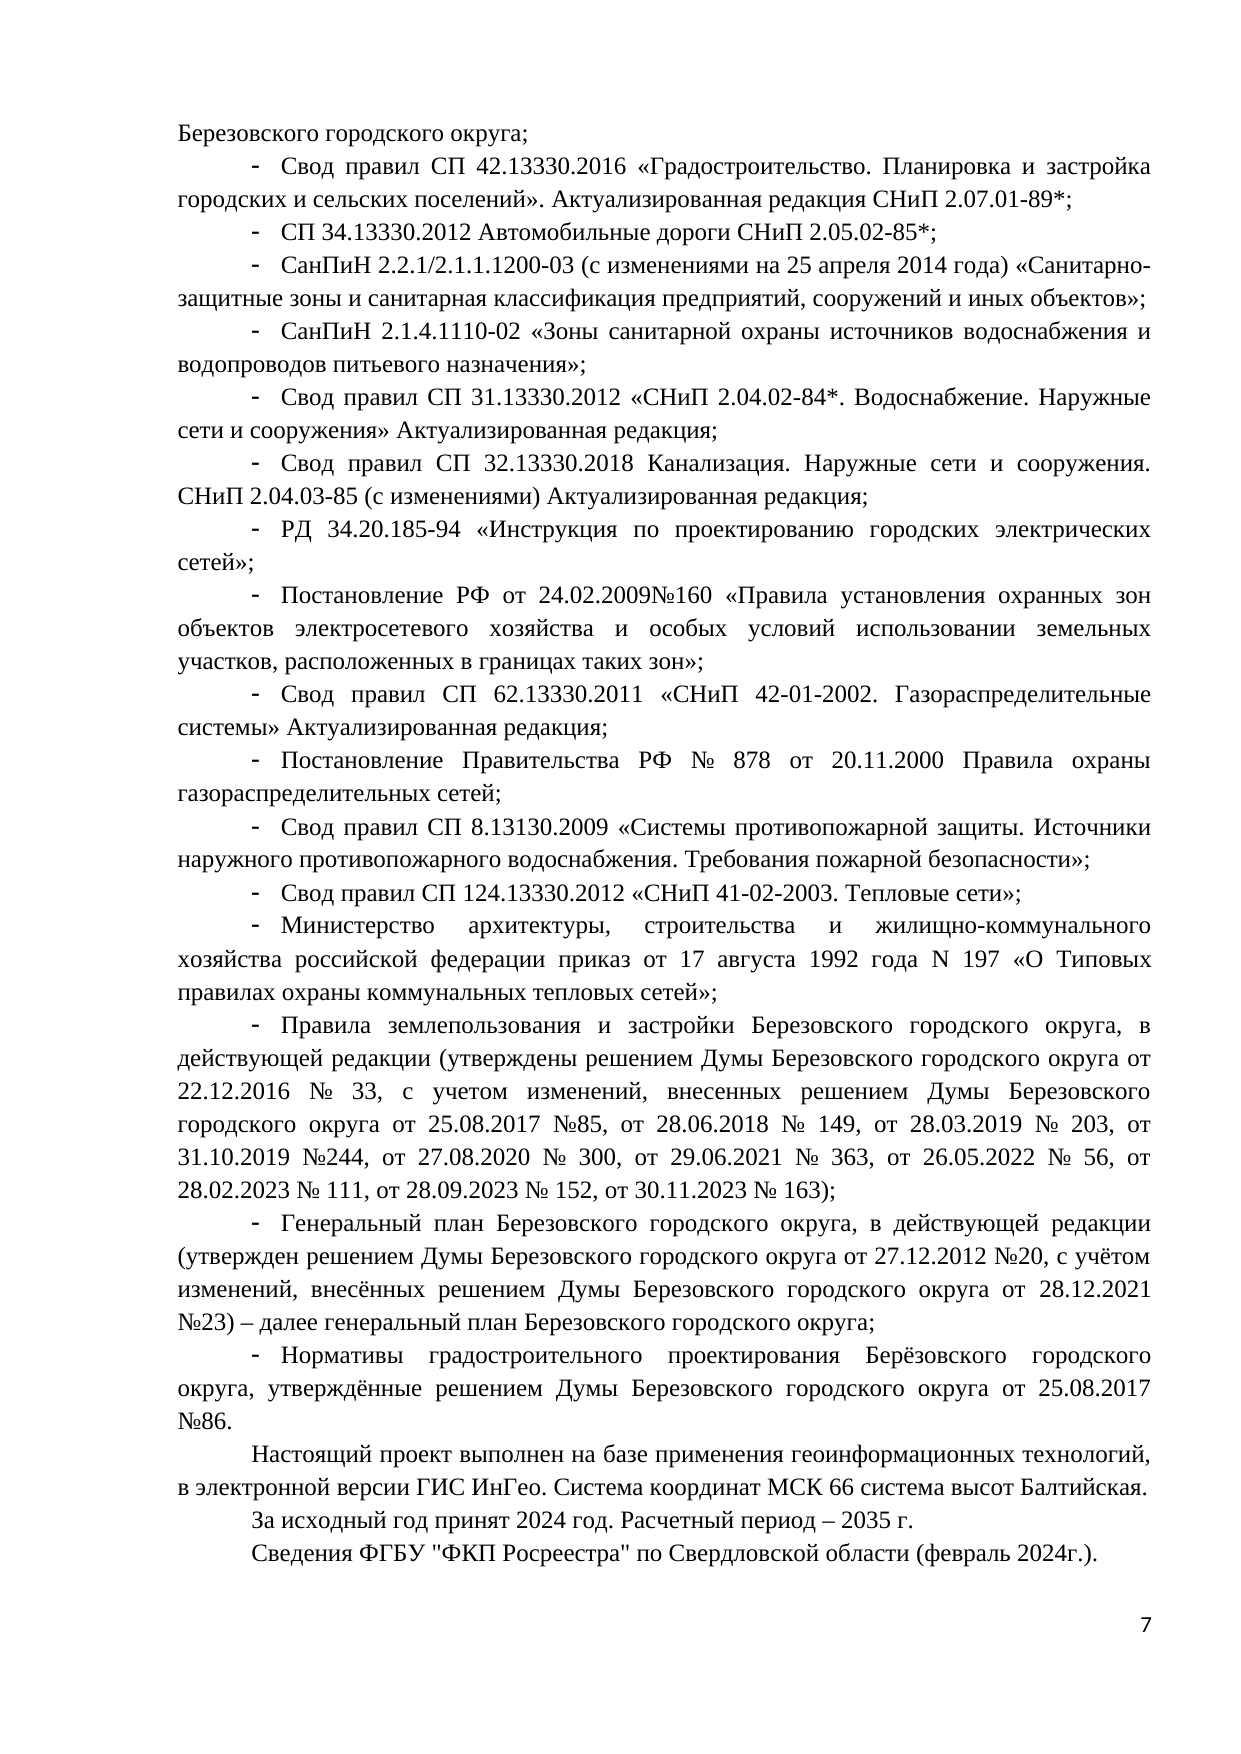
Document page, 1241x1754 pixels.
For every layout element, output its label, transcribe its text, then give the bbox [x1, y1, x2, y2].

list Свод правил СП 31.13330.2012 «СНиП 2.04.02-84*. Водоснабжение. Наружные сети и сооружения» Актуализированная редакция; [177, 382, 1152, 444]
list РД 34.20.185-94 «Инструкция по проектированию городских электрических сетей»; [177, 514, 1152, 576]
text За исходный год принят 2024 год. Расчетный период – 2035 г. [177, 1505, 1152, 1534]
list Правила землепользования и застройки Березовского городского округа, в действующей редакции (утверждены решением Думы Березовского городского округа от 22.12.2016 № 33, с учетом изменений, внесенных решением Думы Березовского городского округа от 25.08.2017 №85, от 28.06.2018 № 149, от 28.03.2019 № 203, от 31.10.2019 №244, от 27.08.2020 № 300, от 29.06.2021 № 363, от 26.05.2022 № 56, от 28.02.2023 № 111, от 28.09.2023 № 152, от 30.11.2023 № 163); [177, 1010, 1152, 1203]
text Настоящий проект выполнен на базе применения геоинформационных технологий, в электронной версии ГИС ИнГео. Система координат МСК 66 система высот Балтийская. [177, 1439, 1152, 1501]
list Постановление РФ от 24.02.2009№160 «Правила установления охранных зон объектов электросетевого хозяйства и особых условий использовании земельных участков, расположенных в границах таких зон»; [177, 580, 1152, 675]
list Свод правил СП 42.13330.2016 «Градостроительство. Планировка и застройка городских и сельских поселений». Актуализированная редакция СНиП 2.07.01-89*; [177, 151, 1152, 213]
list Генеральный план Березовского городского округа, в действующей редакции (утвержден решением Думы Березовского городского округа от 27.12.2012 №20, с учётом изменений, внесённых решением Думы Березовского городского округа от 28.12.2021 №23) – далее генеральный план Березовского городского округа; [177, 1208, 1152, 1336]
list Свод правил СП 124.13330.2012 «СНиП 41-02-2003. Тепловые сети»; [177, 878, 1152, 906]
list СП 34.13330.2012 Автомобильные дороги СНиП 2.05.02-85*; [177, 217, 1152, 246]
list Нормативы градостроительного проектирования Берёзовского городского округа, утверждённые решением Думы Березовского городского округа от 25.08.2017 №86. [177, 1340, 1152, 1435]
list Свод правил СП 32.13330.2018 Канализация. Наружные сети и сооружения. СНиП 2.04.03-85 (с изменениями) Актуализированная редакция; [177, 448, 1152, 510]
list Свод правил СП 8.13130.2009 «Системы противопожарной защиты. Источники наружного противопожарного водоснабжения. Требования пожарной безопасности»; [177, 812, 1152, 873]
list СанПиН 2.2.1/2.1.1.1200-03 (с изменениями на 25 апреля 2014 года) «Санитарно-защитные зоны и санитарная классификация предприятий, сооружений и иных объектов»; [177, 250, 1152, 312]
text Сведения ФГБУ "ФКП Росреестра" по Свердловской области (февраль 2024г.). [177, 1538, 1152, 1567]
list СанПиН 2.1.4.1110-02 «Зоны санитарной охраны источников водоснабжения и водопроводов питьевого назначения»; [177, 316, 1152, 378]
list Свод правил СП 62.13330.2011 «СНиП 42-01-2002. Газораспределительные системы» Актуализированная редакция; [177, 679, 1152, 741]
list Министерство архитектуры, строительства и жилищно-коммунального хозяйства российской федерации приказ от 17 августа 1992 года N 197 «О Типовых правилах охраны коммунальных тепловых сетей»; [177, 911, 1152, 1005]
list Постановление Правительства РФ № 878 от 20.11.2000 Правила охраны газораспределительных сетей; [177, 746, 1152, 807]
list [177, 118, 1152, 147]
